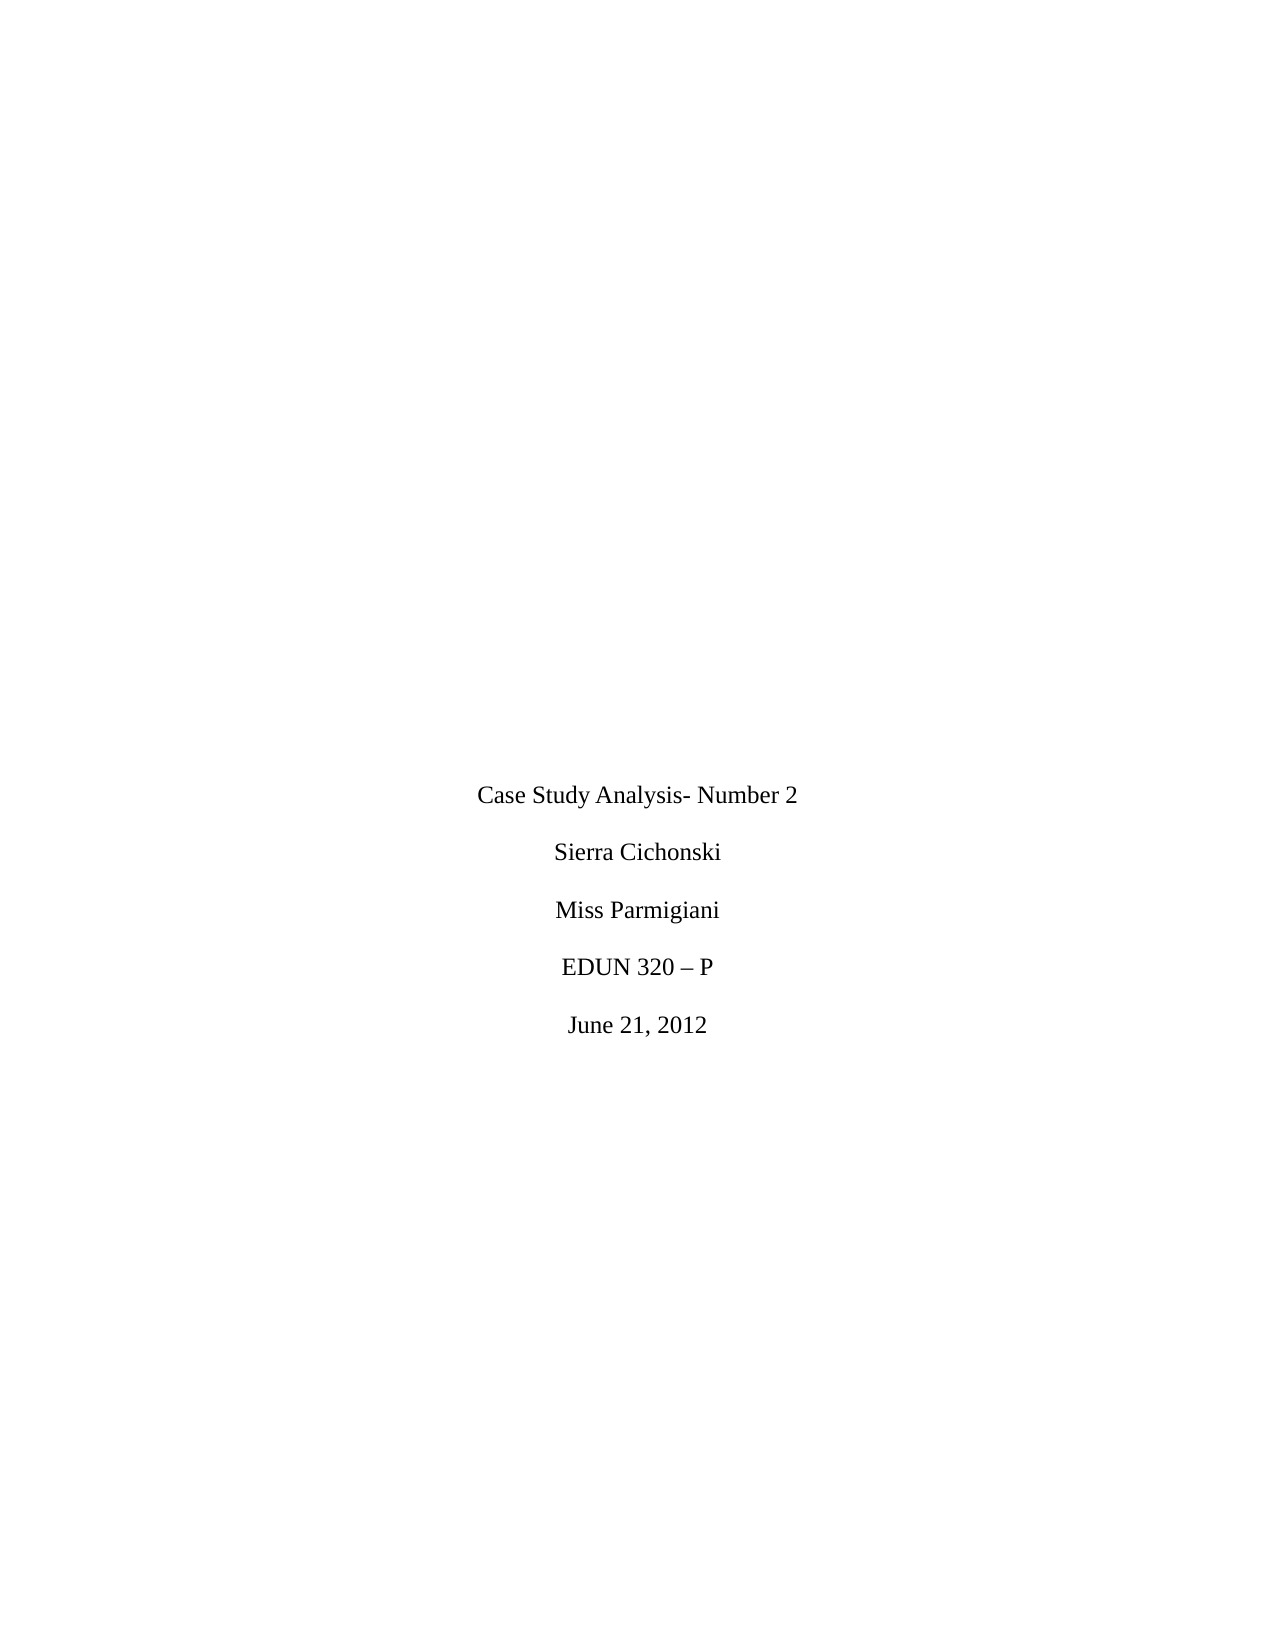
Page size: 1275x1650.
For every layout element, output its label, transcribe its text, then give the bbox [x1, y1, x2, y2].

text June 21, 2012 [187, 1010, 1087, 1038]
text Miss Parmigiani [187, 895, 1087, 923]
text Case Study Analysis- Number 2 [187, 780, 1087, 808]
text EDUN 320 – P [187, 952, 1087, 981]
text Sierra Cichonski [187, 837, 1087, 866]
